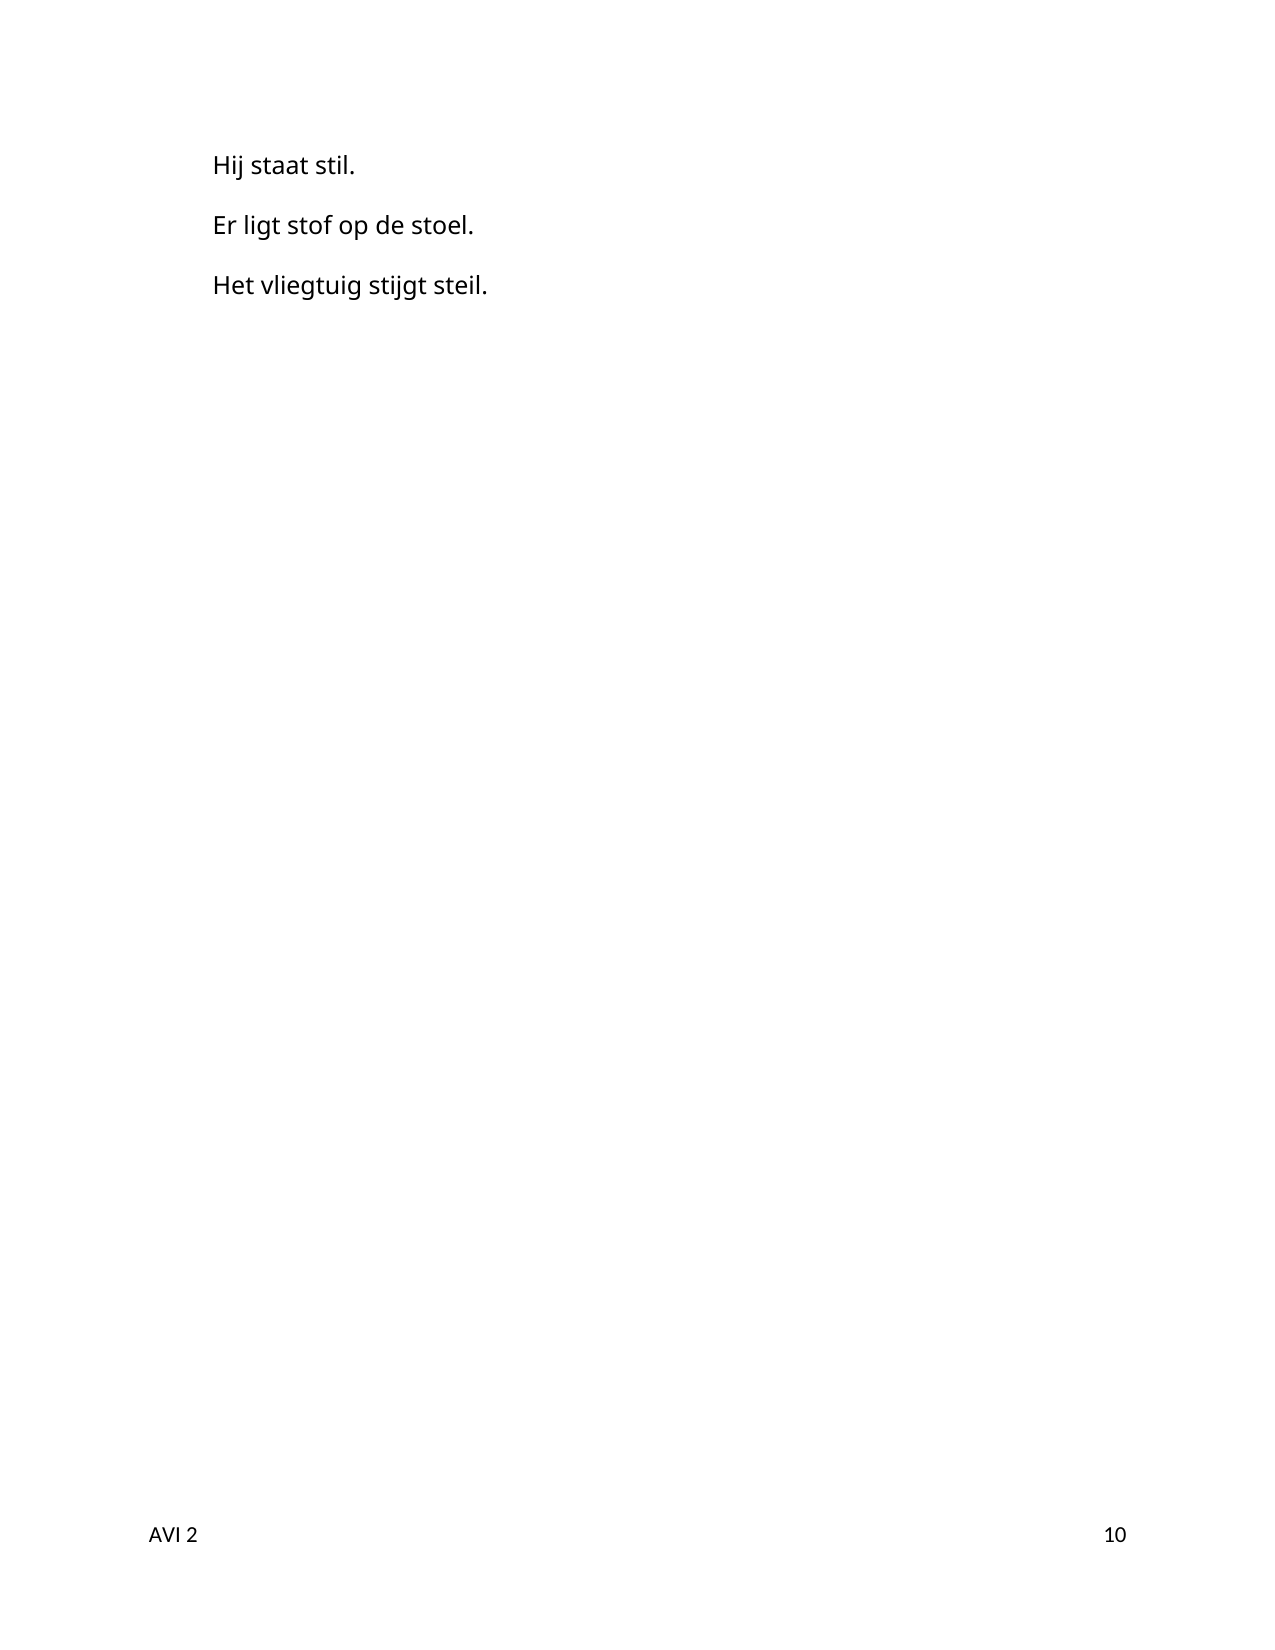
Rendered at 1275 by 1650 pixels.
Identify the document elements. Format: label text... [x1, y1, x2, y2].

text Het vliegtuig stijgt steil. [148, 268, 1127, 302]
text Hij staat stil. [148, 148, 1127, 182]
text Er ligt stof op de stoel. [148, 208, 1127, 242]
